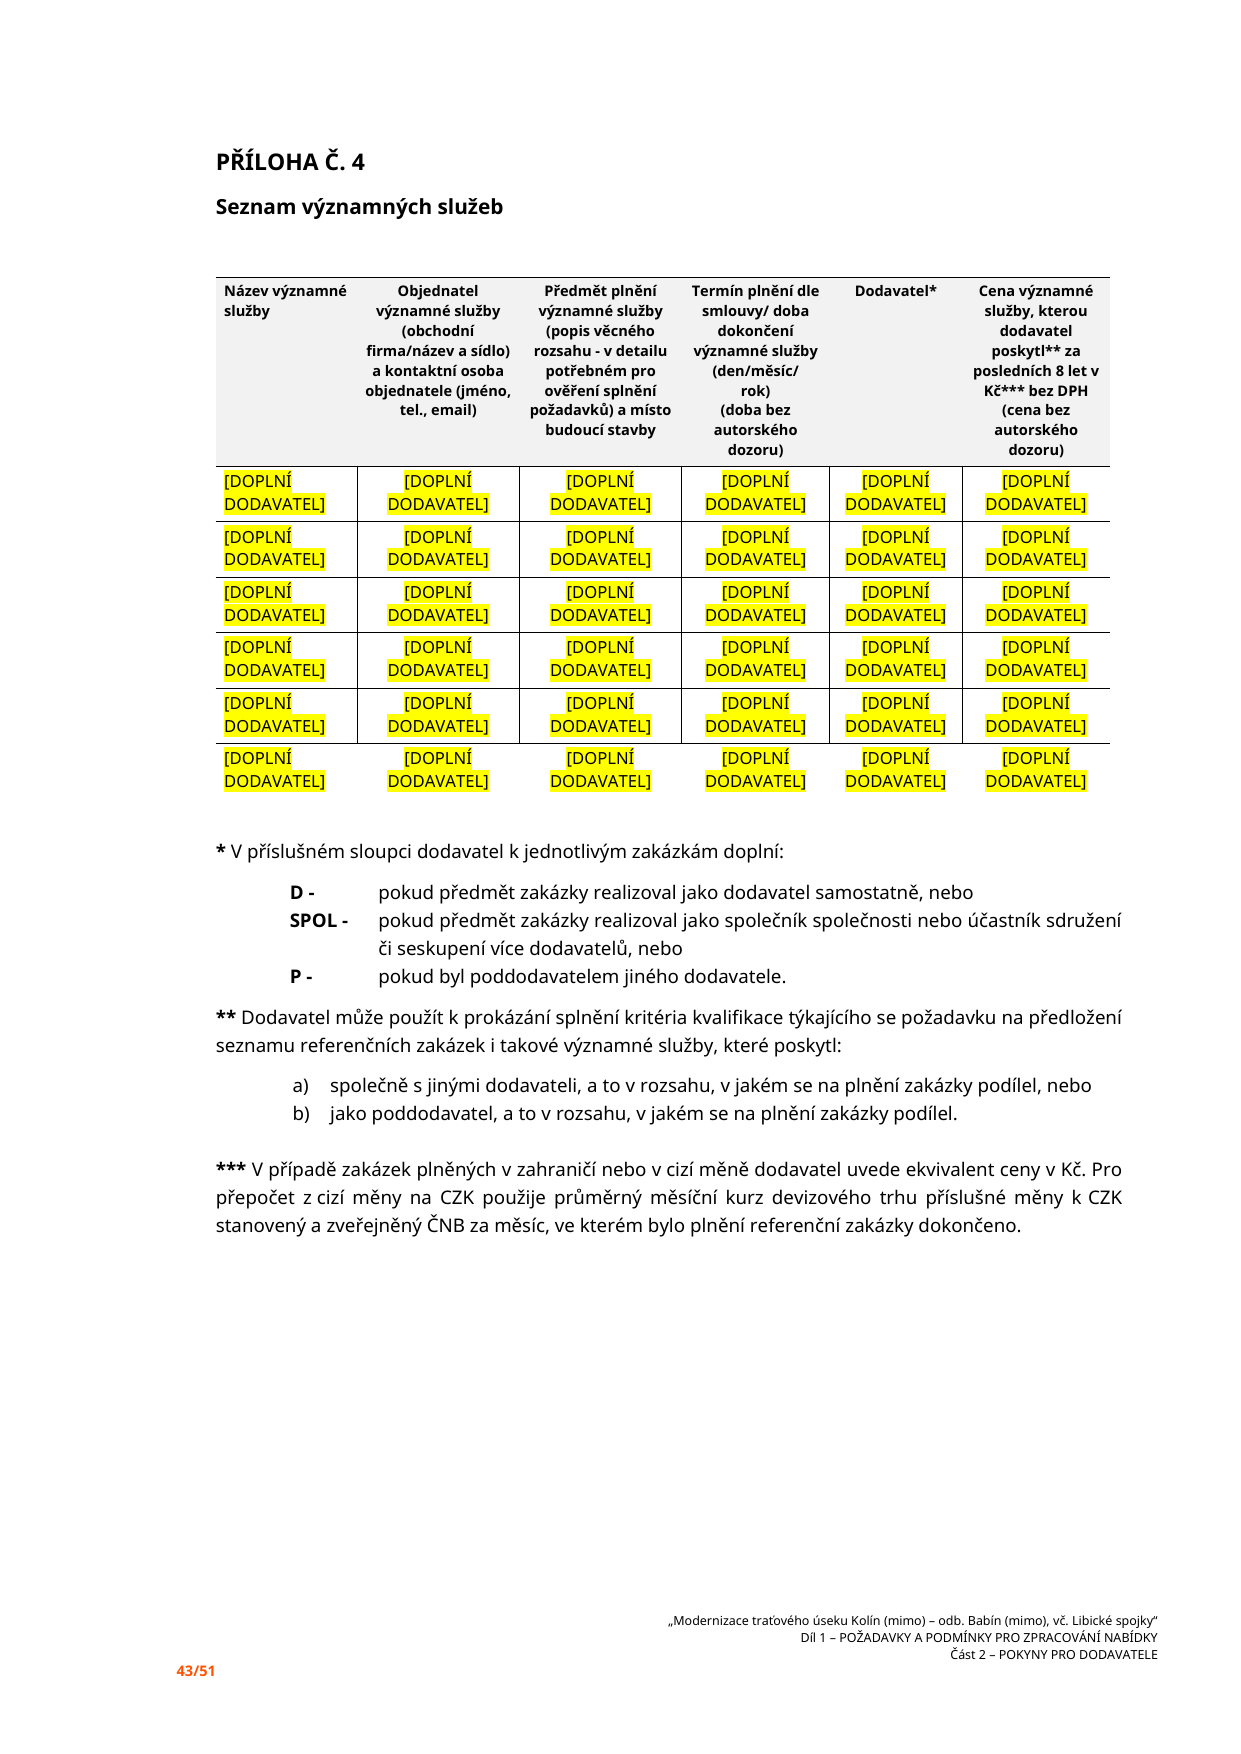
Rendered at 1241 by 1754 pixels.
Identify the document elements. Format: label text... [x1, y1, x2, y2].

table_cell [DOPLNÍ DODAVATEL] [830, 467, 962, 521]
table_cell [DOPLNÍ DODAVATEL] [682, 633, 829, 687]
text D - pokud předmět zakázky realizoval jako dodavatel samostatně, nebo [289, 879, 1122, 905]
table_cell [DOPLNÍ DODAVATEL] [830, 689, 962, 743]
table_cell [DOPLNÍ DODAVATEL] [963, 689, 1110, 743]
list jako poddodavatel, a to v rozsahu, v jakém se na plnění zakázky podílel. [292, 1101, 1122, 1126]
table_cell [DOPLNÍ DODAVATEL] [682, 467, 829, 521]
table_header Předmět plnění významné služby (popis věcného rozsahu - v detailu potřebném pro ověření splnění požadavků) a místo budoucí stavby [519, 278, 682, 466]
text *** V případě zakázek plněných v zahraničí nebo v cizí měně dodavatel uvede ekvivalent ceny v Kč. Pro přepočet z cizí měny na CZK použije průměrný měsíční kurz devizového trhu příslušné měny k CZK stanovený a zveřejněný ČNB za měsíc, ve kterém bylo plnění referenční zakázky dokončeno. [216, 1157, 1122, 1238]
list společně s jinými dodavateli, a to v rozsahu, v jakém se na plnění zakázky podílel, nebo [292, 1072, 1122, 1098]
table_cell [DOPLNÍ DODAVATEL] [216, 522, 357, 577]
text Příloha č. 4 [216, 146, 1122, 177]
table_header Dodavatel* [829, 278, 962, 466]
table_cell [DOPLNÍ DODAVATEL] [830, 633, 962, 687]
table_cell [DOPLNÍ DODAVATEL] [357, 744, 519, 798]
table_cell [DOPLNÍ DODAVATEL] [962, 744, 1110, 798]
table_cell [DOPLNÍ DODAVATEL] [358, 522, 519, 577]
table_cell [DOPLNÍ DODAVATEL] [520, 467, 681, 521]
table_cell [DOPLNÍ DODAVATEL] [520, 633, 681, 687]
text SPOL - pokud předmět zakázky realizoval jako společník společnosti nebo účastník sdružení či seskupení více dodavatelů, nebo [289, 907, 1122, 961]
table_cell [DOPLNÍ DODAVATEL] [830, 522, 962, 577]
table_header Objednatel významné služby (obchodní firma/název a sídlo) a kontaktní osoba objednatele (jméno, tel., email) [357, 278, 519, 466]
table_header Cena významné služby, kterou dodavatel poskytl** za posledních 8 let v Kč*** bez DPH (cena bez autorského dozoru) [962, 278, 1110, 466]
table_cell [DOPLNÍ DODAVATEL] [520, 578, 681, 632]
table_cell [DOPLNÍ DODAVATEL] [963, 522, 1110, 577]
table_cell [DOPLNÍ DODAVATEL] [682, 689, 829, 743]
table_cell [DOPLNÍ DODAVATEL] [829, 744, 962, 798]
text P - pokud byl poddodavatelem jiného dodavatele. [289, 963, 1122, 989]
table_cell [DOPLNÍ DODAVATEL] [519, 744, 682, 798]
table_cell [DOPLNÍ DODAVATEL] [830, 578, 962, 632]
table_cell [DOPLNÍ DODAVATEL] [216, 689, 357, 743]
table_header Termín plnění dle smlouvy/ doba dokončení významné služby (den/měsíc/ rok) (doba bez autorského dozoru) [682, 278, 829, 466]
table_cell [DOPLNÍ DODAVATEL] [358, 689, 519, 743]
text Seznam významných služeb [216, 192, 1122, 221]
table_cell [DOPLNÍ DODAVATEL] [520, 689, 681, 743]
table_cell [DOPLNÍ DODAVATEL] [358, 633, 519, 687]
table_cell [DOPLNÍ DODAVATEL] [216, 633, 357, 687]
table_header Název významné služby [216, 278, 357, 466]
table_cell [DOPLNÍ DODAVATEL] [216, 467, 357, 521]
table_cell [DOPLNÍ DODAVATEL] [216, 578, 357, 632]
table_cell [DOPLNÍ DODAVATEL] [682, 522, 829, 577]
table_cell [DOPLNÍ DODAVATEL] [963, 467, 1110, 521]
table_cell [DOPLNÍ DODAVATEL] [682, 578, 829, 632]
table_cell [DOPLNÍ DODAVATEL] [963, 578, 1110, 632]
table_cell [DOPLNÍ DODAVATEL] [216, 744, 357, 798]
table_cell [DOPLNÍ DODAVATEL] [963, 633, 1110, 687]
table_cell [DOPLNÍ DODAVATEL] [682, 744, 829, 798]
table_cell [DOPLNÍ DODAVATEL] [358, 467, 519, 521]
table_cell [DOPLNÍ DODAVATEL] [358, 578, 519, 632]
text * V příslušném sloupci dodavatel k jednotlivým zakázkám doplní: [216, 839, 1122, 864]
table_cell [DOPLNÍ DODAVATEL] [520, 522, 681, 577]
text ** Dodavatel může použít k prokázání splnění kritéria kvalifikace týkajícího se požadavku na předložení seznamu referenčních zakázek i takové významné služby, které poskytl: [216, 1004, 1122, 1057]
